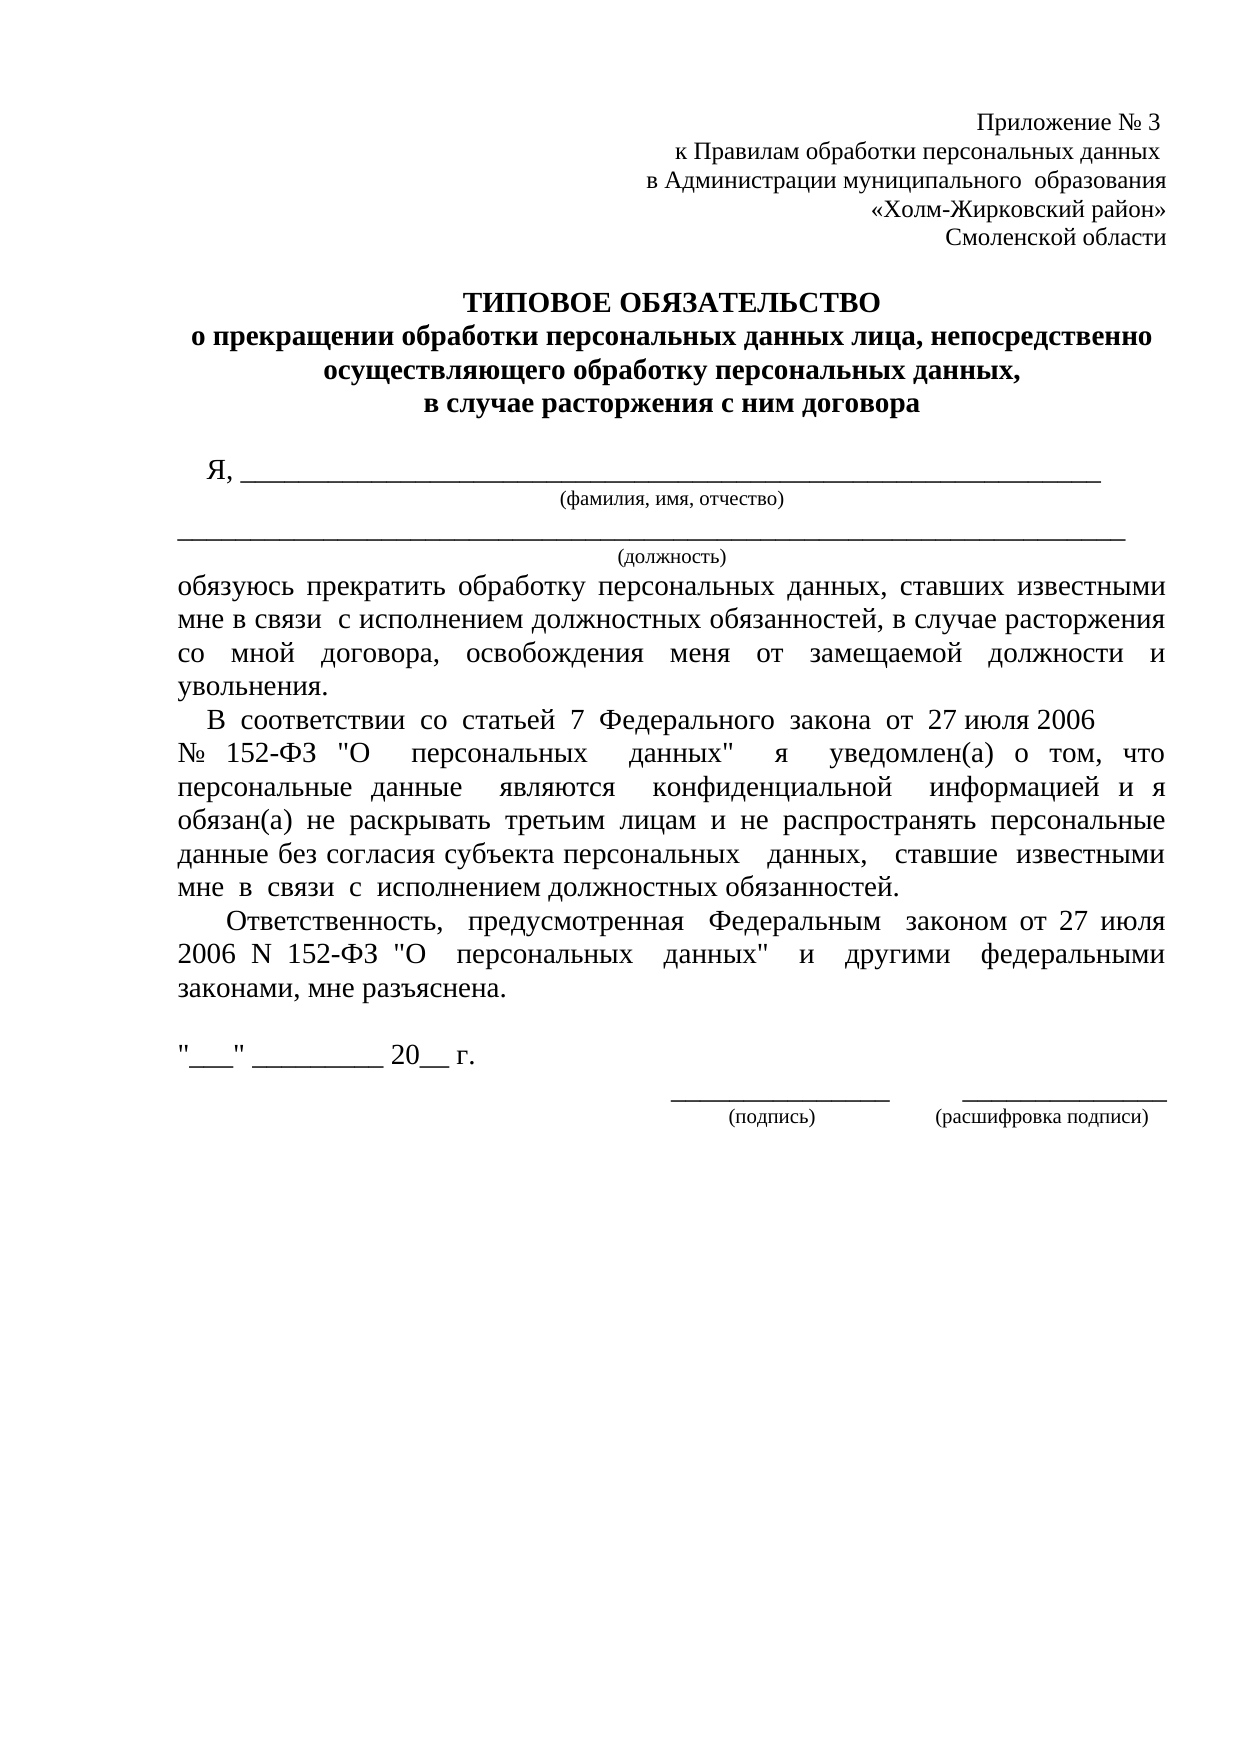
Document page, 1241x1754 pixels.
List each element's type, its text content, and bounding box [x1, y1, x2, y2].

text _________________________________________________________________ [177, 510, 1167, 543]
text (фамилия, имя, отчество) [177, 486, 1167, 510]
text осуществляющего обработку персональных данных, [177, 352, 1167, 385]
text № 152-ФЗ "О персональных данных" я уведомлен(а) о том, что персональные данные являются конфиденциальной информацией и я обязан(а) не раскрывать третьим лицам и не распространять персональные данные без согласия субъекта персональных данных, ставшие известными мне в связи с исполнением должностных обязанностей. [177, 735, 1167, 903]
text "___" _________ 20__ г. [177, 1037, 1167, 1071]
text ТИПОВОЕ ОБЯЗАТЕЛЬСТВО [177, 285, 1167, 318]
text В соответствии со статьей 7 Федерального закона от 27 июля 2006 [177, 702, 1167, 735]
text _______________ ______________ [177, 1071, 1167, 1104]
text обязуюсь прекратить обработку персональных данных, ставших известными мне в связи с исполнением должностных обязанностей, в случае расторжения со мной договора, освобождения меня от замещаемой должности и увольнения. [177, 568, 1167, 702]
text в случае расторжения с ним договора [177, 385, 1167, 419]
text Ответственность, предусмотренная Федеральным законом от 27 июля 2006 N 152-ФЗ "О персональных данных" и другими федеральными законами, мне разъяснена. [177, 903, 1167, 1004]
text Смоленской области [177, 222, 1167, 251]
text «Холм-Жирковский район» [177, 194, 1167, 222]
text Приложение № 3 к Правилам обработки персональных данных в Администрации муниципального образования [177, 107, 1167, 194]
text (должность) [177, 543, 1167, 568]
text о прекращении обработки персональных данных лица, непосредственно [177, 318, 1167, 352]
text Я, ___________________________________________________________ [177, 452, 1167, 486]
text (подпись) (расшифровка подписи) [177, 1104, 1167, 1128]
